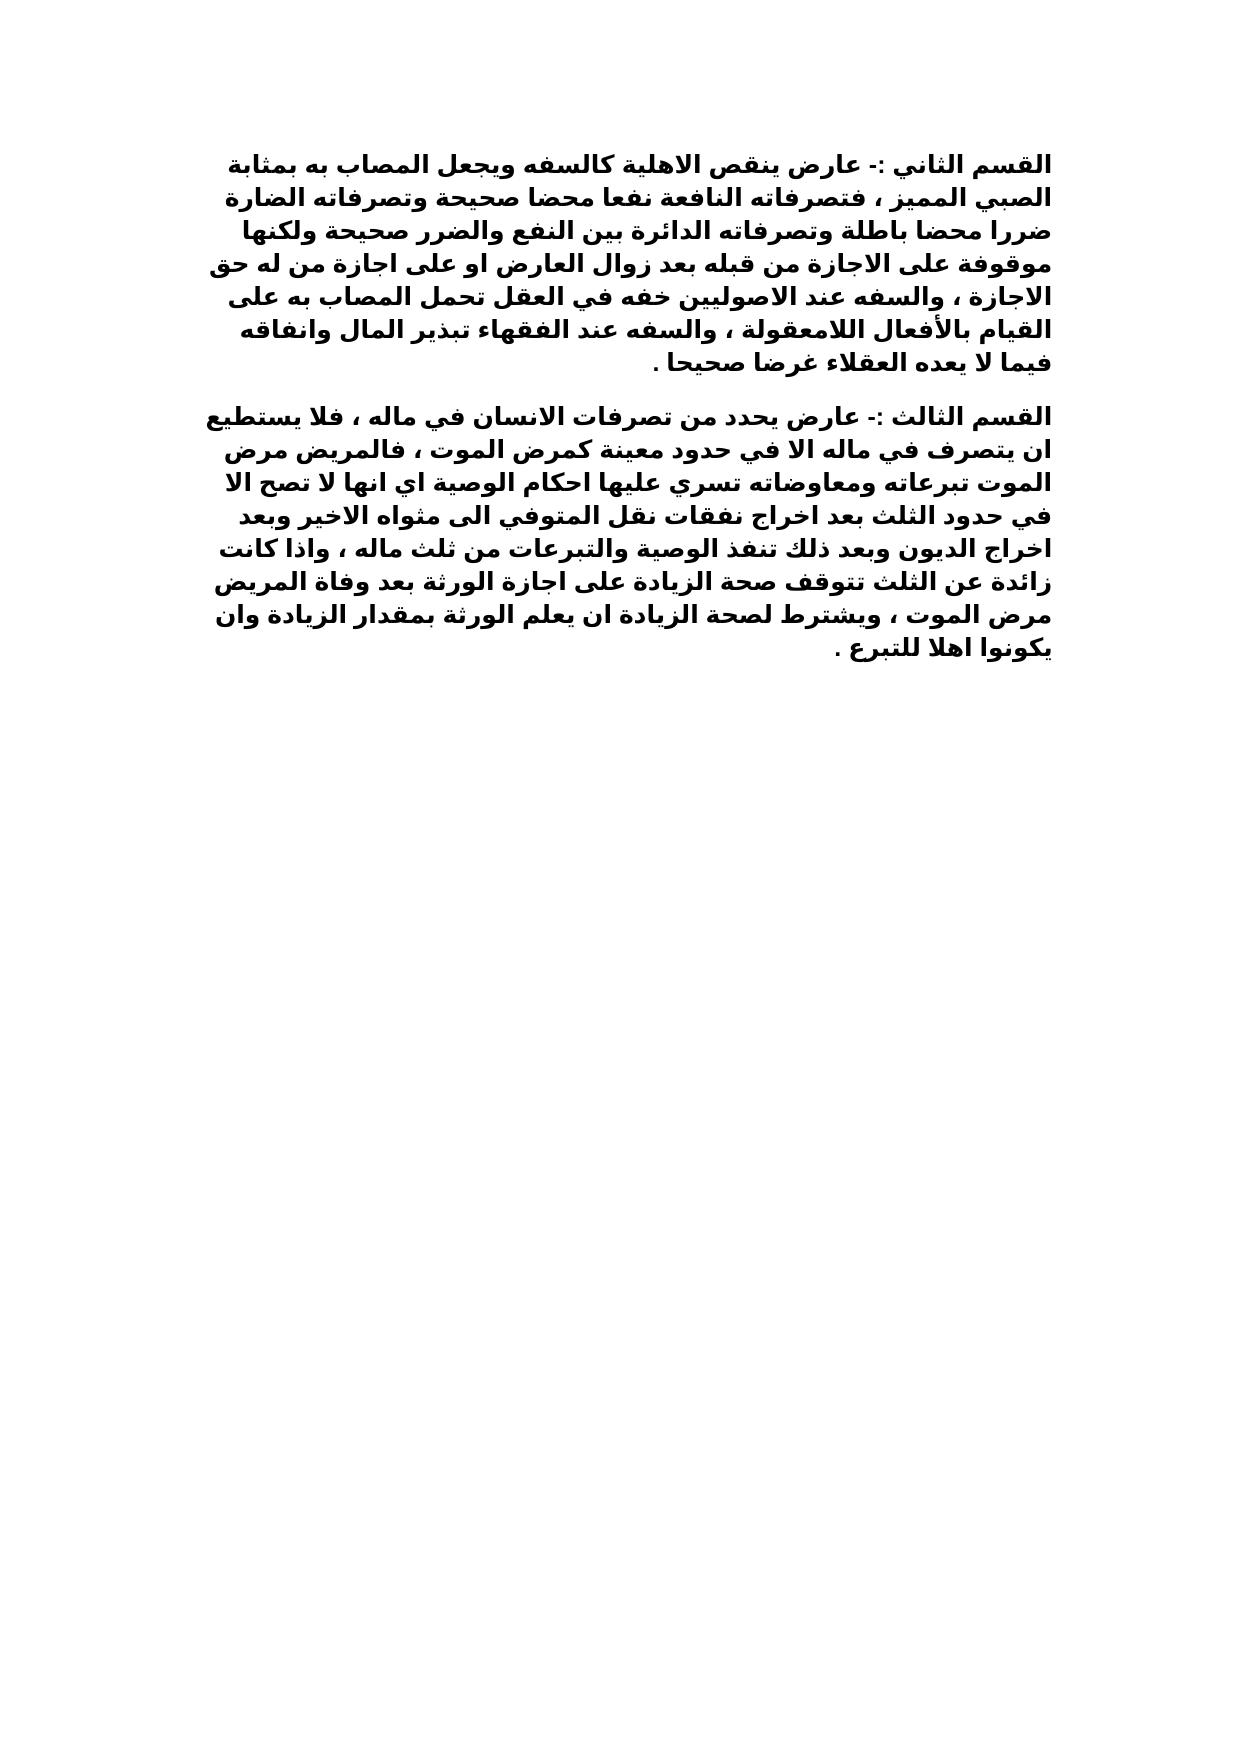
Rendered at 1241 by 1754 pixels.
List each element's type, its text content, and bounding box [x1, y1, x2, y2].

text القسم الثالث :- عارض يحدد من تصرفات الانسان في ماله ، فلا يستطيع ان يتصرف في ماله الا في حدود معينة كمرض الموت ، فالمريض مرض الموت تبرعاته ومعاوضاته تسري عليها احكام الوصية اي انها لا تصح الا في حدود الثلث بعد اخراج نفقات نقل المتوفي الى مثواه الاخير وبعد اخراج الديون وبعد ذلك تنفذ الوصية والتبرعات من ثلث ماله ، واذا كانت زائدة عن الثلث تتوقف صحة الزيادة على اجازة الورثة بعد وفاة المريض مرض الموت ، ويشترط لصحة الزيادة ان يعلم الورثة بمقدار الزيادة وان يكونوا اهلا للتبرع . [187, 402, 1053, 662]
text القسم الثاني :- عارض ينقص الاهلية كالسفه ويجعل المصاب به بمثابة الصبي المميز ، فتصرفاته النافعة نفعا محضا صحيحة وتصرفاته الضارة ضررا محضا باطلة وتصرفاته الدائرة بين النفع والضرر صحيحة ولكنها موقوفة على الاجازة من قبله بعد زوال العارض او على اجازة من له حق الاجازة ، والسفه عند الاصوليين خفه في العقل تحمل المصاب به على القيام بالأفعال اللامعقولة ، والسفه عند الفقهاء تبذير المال وانفاقه فيما لا يعده العقلاء غرضا صحيحا . [187, 150, 1053, 377]
